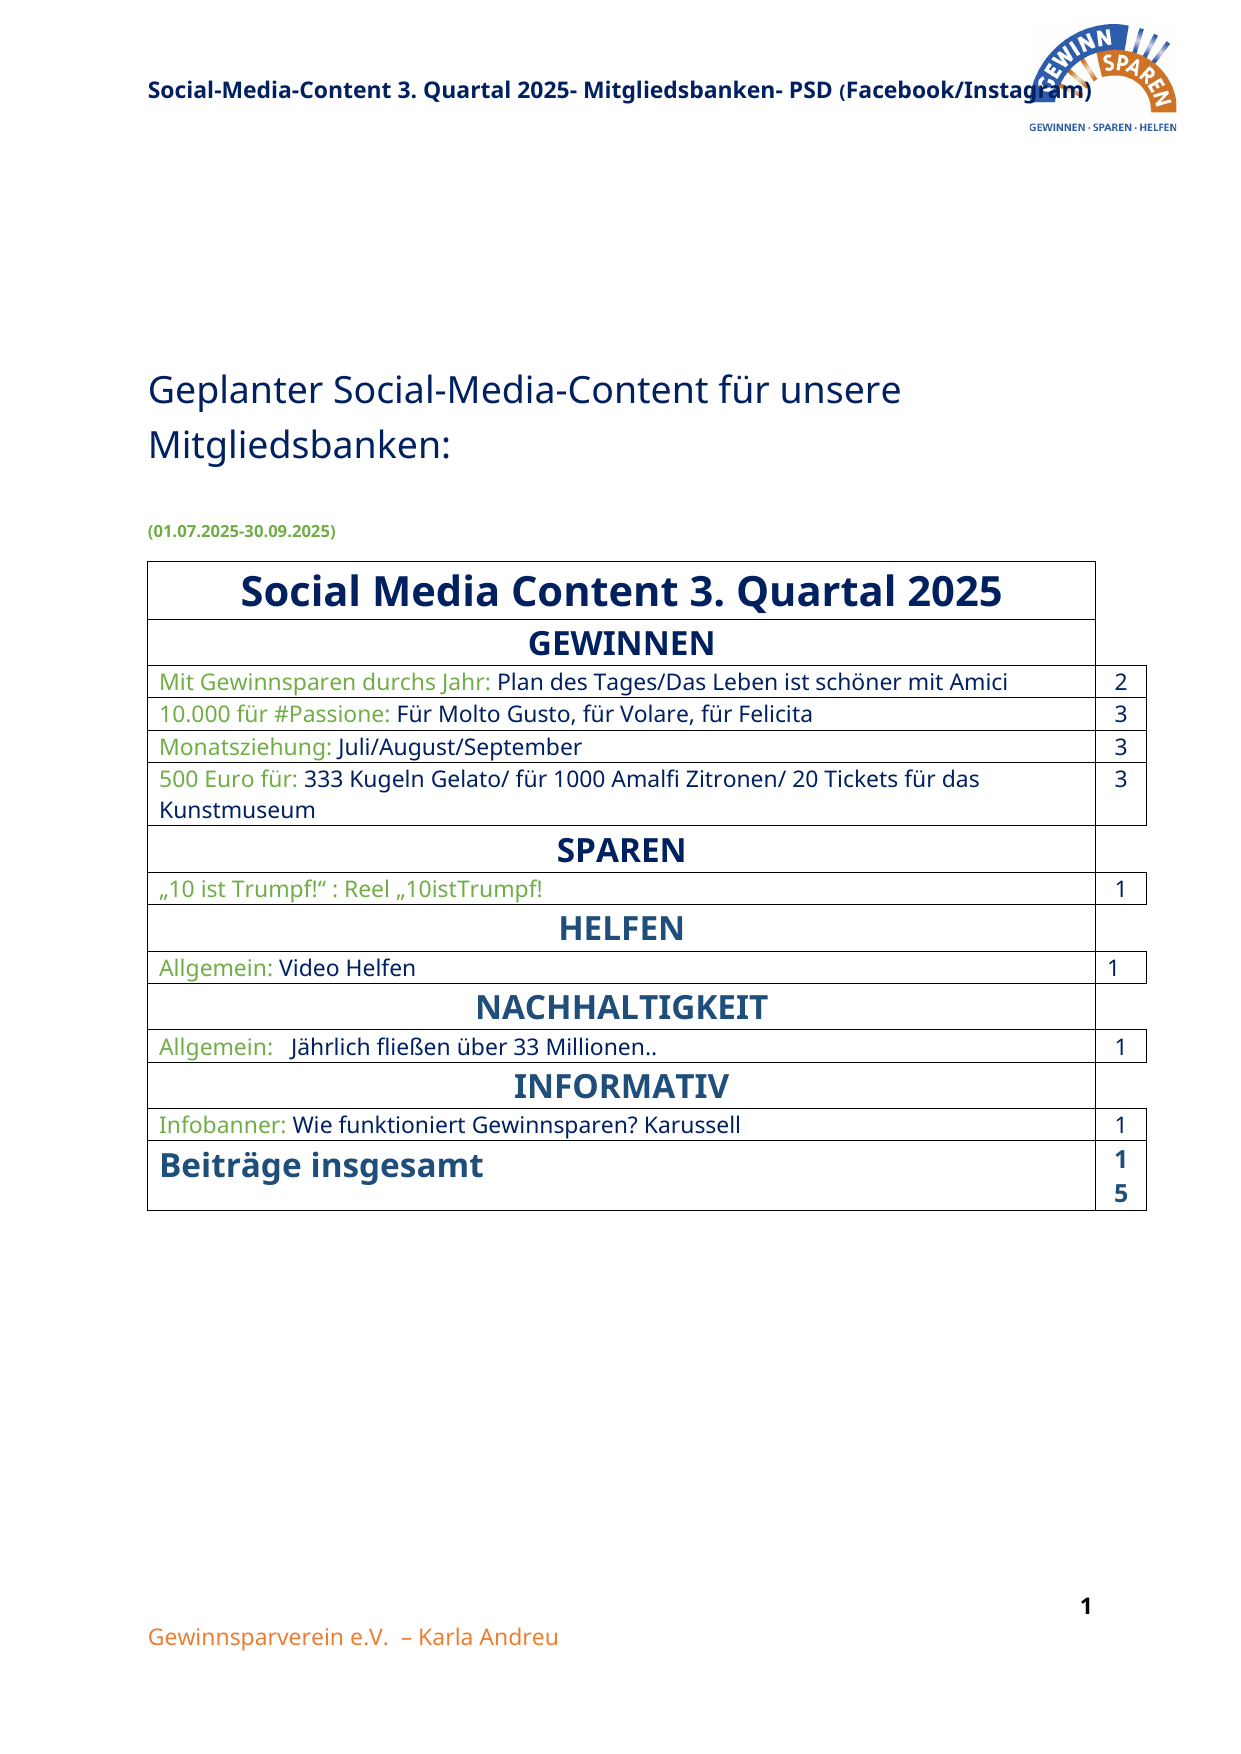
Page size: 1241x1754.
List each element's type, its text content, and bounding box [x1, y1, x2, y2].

table_header Social Media Content 3. Quartal 2025 [148, 562, 1095, 618]
text Geplanter Social-Media-Content für unsere Mitgliedsbanken: [148, 363, 1093, 469]
table_cell 1 [1096, 873, 1146, 904]
table_cell Monatsziehung: Juli/August/September [148, 731, 1095, 762]
table_cell 1 [1096, 952, 1146, 983]
text (01.07.2025-30.09.2025) [148, 490, 1093, 542]
table_cell 3 [1096, 731, 1146, 762]
table_cell Infobanner: Wie funktioniert Gewinnsparen? Karussell [148, 1109, 1095, 1140]
table_cell Allgemein: Jährlich fließen über 33 Millionen.. [148, 1030, 1095, 1062]
table_cell NACHHALTIGKEIT [148, 984, 1095, 1029]
table_cell Allgemein: Video Helfen [148, 952, 1095, 983]
table_cell 10.000 für #Passione: Für Molto Gusto, für Volare, für Felicita [148, 698, 1095, 729]
picture [1029, 24, 1177, 131]
table_cell SPAREN [148, 826, 1095, 872]
table_cell 3 [1096, 763, 1146, 825]
table_cell „10 ist Trumpf!“ : Reel „10istTrumpf! [148, 873, 1095, 904]
table_cell GEWINNEN [148, 620, 1095, 665]
table_cell 1 [1096, 1030, 1146, 1062]
table_cell HELFEN [148, 905, 1095, 951]
table_cell Beiträge insgesamt [148, 1141, 1095, 1209]
table_cell Mit Gewinnsparen durchs Jahr: Plan des Tages/Das Leben ist schöner mit Amici [148, 666, 1095, 697]
table_cell 15 [1096, 1141, 1146, 1209]
table_cell 500 Euro für: 333 Kugeln Gelato/ für 1000 Amalfi Zitronen/ 20 Tickets für das Kunstmuseum [148, 763, 1095, 825]
table_cell INFORMATIV [148, 1063, 1095, 1108]
table_cell 2 [1096, 666, 1146, 697]
table_cell 1 [1096, 1109, 1146, 1140]
table_cell 3 [1096, 698, 1146, 729]
